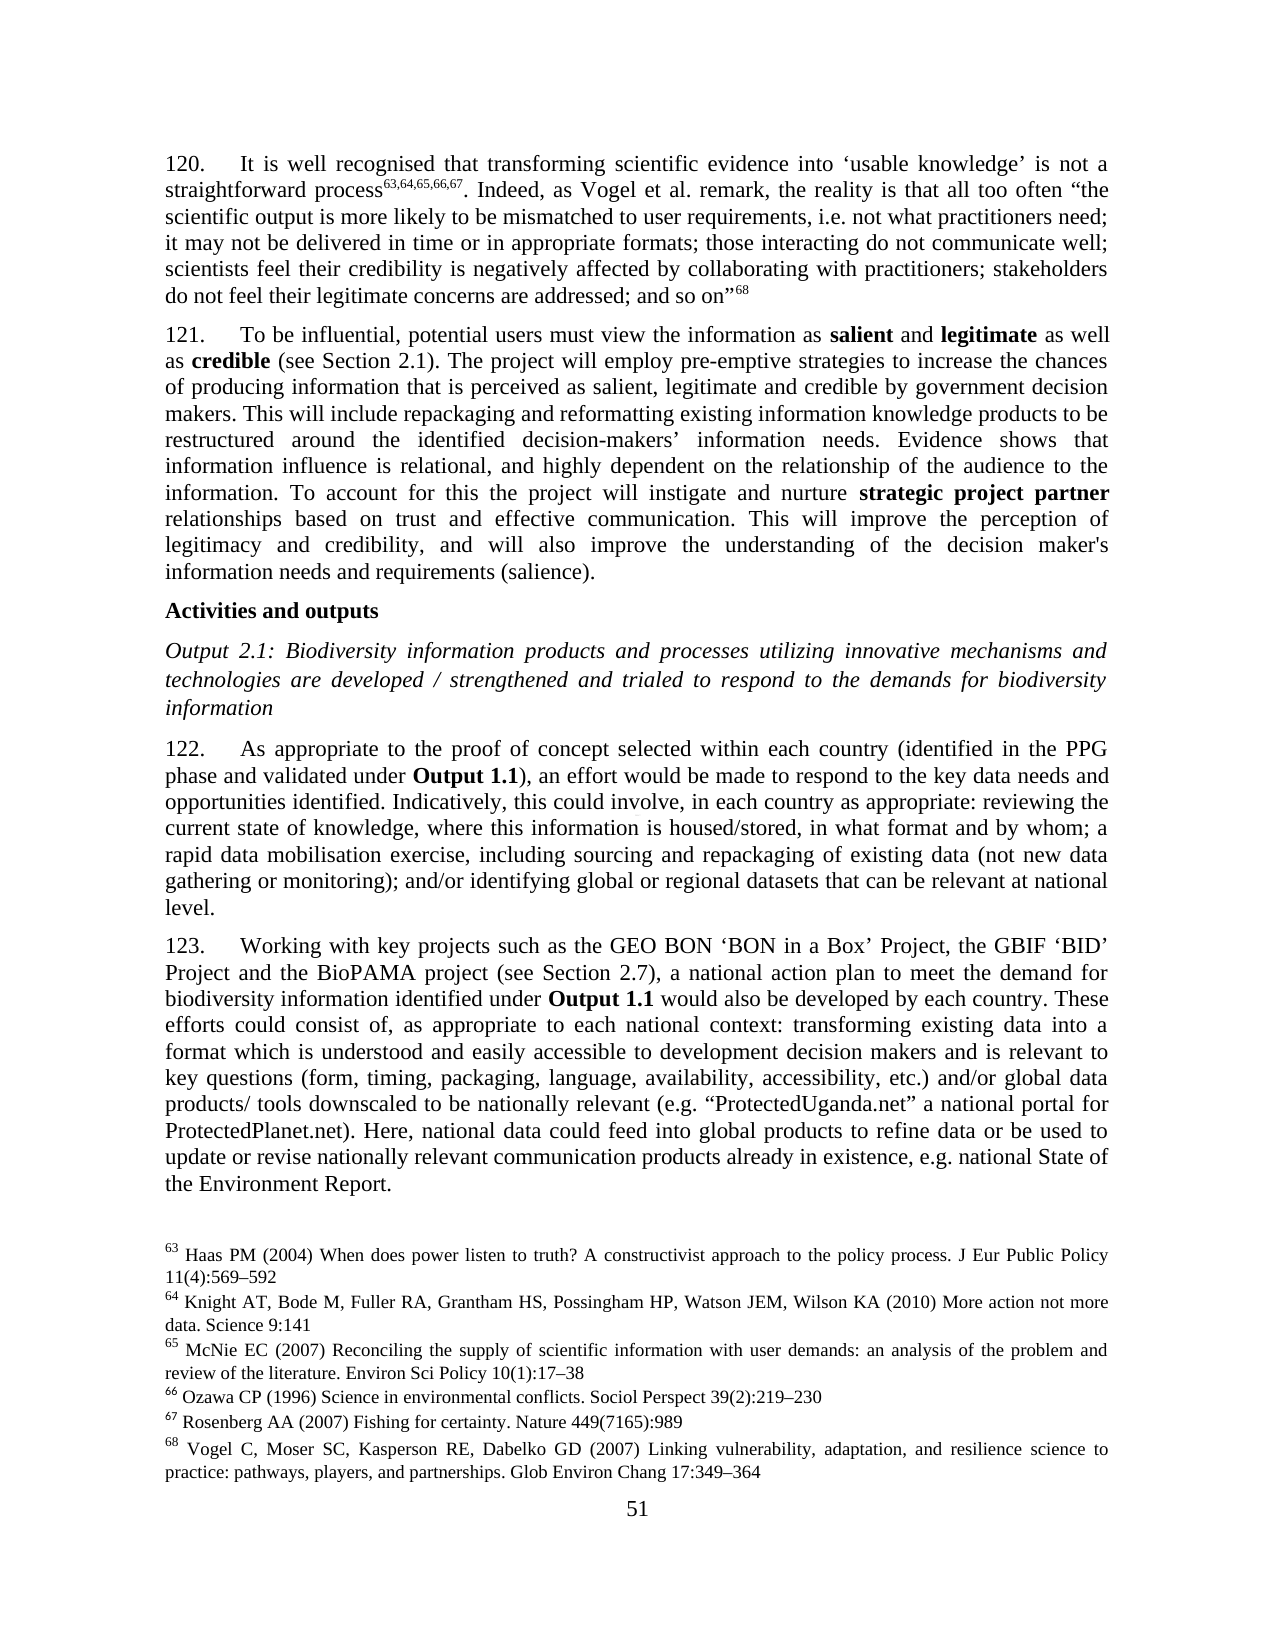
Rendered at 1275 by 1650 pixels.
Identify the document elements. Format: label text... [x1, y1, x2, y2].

text Output 2.1: Biodiversity information products and processes utilizing innovative mechanisms and technologies are developed / strengthened and trialed to respond to the demands for biodiversity information [165, 638, 1110, 721]
text Working with key projects such as the GEO BON ‘BON in a Box’ Project, the GBIF ‘BID’ Project and the BioPAMA project (see Section 2.7), a national action plan to meet the demand for biodiversity information identified under Output 1.1 would also be developed by each country. These efforts could consist of, as appropriate to each national context: transforming existing data into a format which is understood and easily accessible to development decision makers and is relevant to key questions (form, timing, packaging, language, availability, accessibility, etc.) and/or global data products/ tools downscaled to be nationally relevant (e.g. “ProtectedUganda.net” a national portal for ProtectedPlanet.net). Here, national data could feed into global products to refine data or be used to update or revise nationally relevant communication products already in existence, e.g. national State of the Environment Report. [165, 932, 1110, 1196]
text To be influential, potential users must view the information as salient and legitimate as well as credible (see Section 2.1). The project will employ pre-emptive strategies to increase the chances of producing information that is perceived as salient, legitimate and credible by government decision makers. This will include repackaging and reformatting existing information knowledge products to be restructured around the identified decision-makers’ information needs. Evidence shows that information influence is relational, and highly dependent on the relationship of the audience to the information. To account for this the project will instigate and nurture strategic project partner relationships based on trust and effective communication. This will improve the perception of legitimacy and credibility, and will also improve the understanding of the decision maker's information needs and requirements (salience). [165, 321, 1110, 584]
text It is well recognised that transforming scientific evidence into ‘usable knowledge’ is not a straightforward process,,,,. Indeed, as Vogel et al. remark, the reality is that all too often “the scientific output is more likely to be mismatched to user requirements, i.e. not what practitioners need; it may not be delivered in time or in appropriate formats; those interacting do not communicate well; scientists feel their credibility is negatively affected by collaborating with practitioners; stakeholders do not feel their legitimate concerns are addressed; and so on” [165, 150, 1110, 308]
text Activities and outputs [165, 597, 1110, 623]
text As appropriate to the proof of concept selected within each country (identified in the PPG phase and validated under Output 1.1), an effort would be made to respond to the key data needs and opportunities identified. Indicatively, this could involve, in each country as appropriate: reviewing the current state of knowledge, where this information is housed/stored, in what format and by whom; a rapid data mobilisation exercise, including sourcing and repackaging of existing data (not new data gathering or monitoring); and/or identifying global or regional datasets that can be relevant at national level. [165, 735, 1110, 920]
